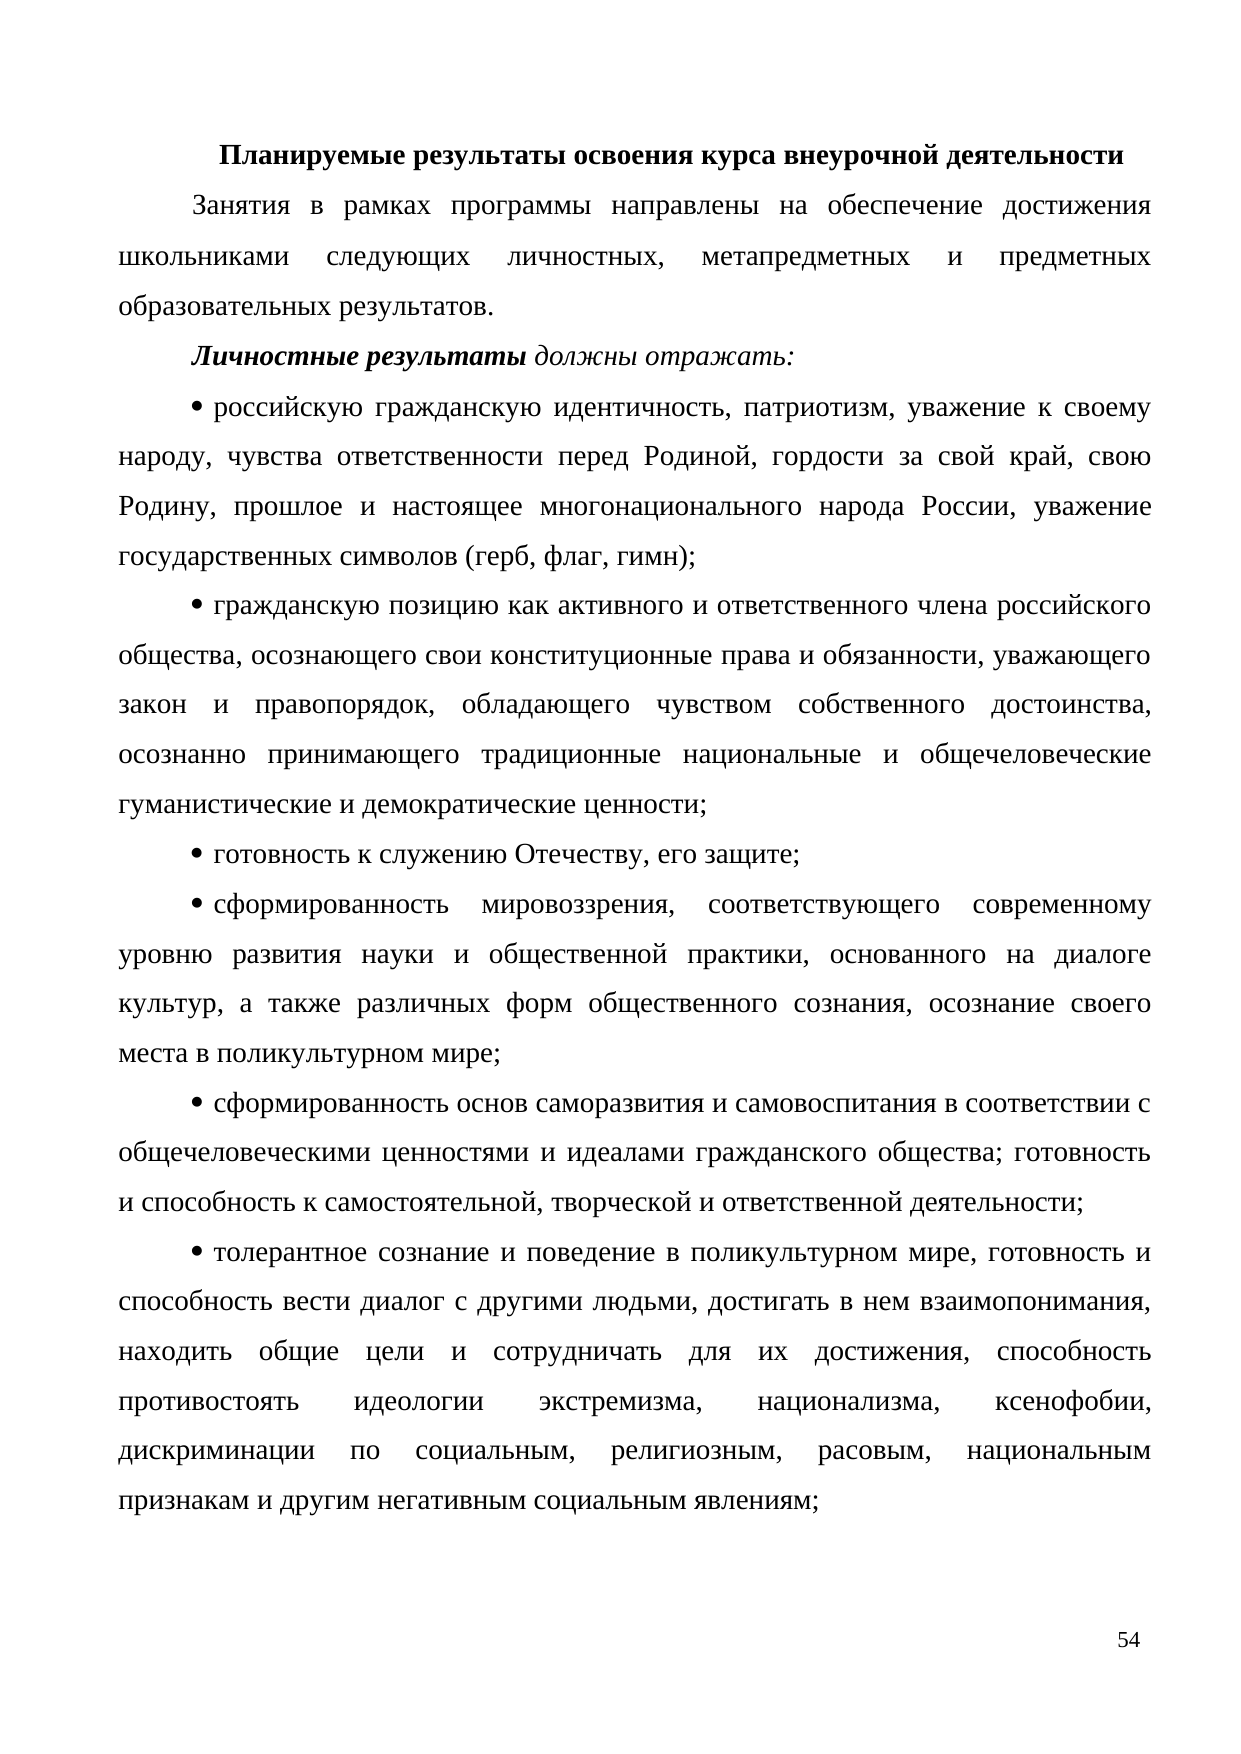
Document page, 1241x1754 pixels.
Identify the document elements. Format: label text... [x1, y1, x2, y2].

list сформированность основ саморазвития и самовоспитания в соответствии с общечеловеческими ценностями и идеалами гражданского общества; готовность и способность к самостоятельной, творческой и ответственной деятельности; [118, 1085, 1151, 1217]
text Личностные результаты должны отражать: [192, 338, 1165, 372]
subtitle Планируемые результаты освоения курса внеурочной деятельности [219, 137, 1165, 171]
list гражданскую позицию как активного и ответственного члена российского общества, осознающего свои конституционные права и обязанности, уважающего закон и правопорядок, обладающего чувством собственного достоинства, осознанно принимающего традиционные национальные и общечеловеческие гуманистические и демократические ценности; [118, 587, 1152, 819]
list российскую гражданскую идентичность, патриотизм, уважение к своему народу, чувства ответственности перед Родиной, гордости за свой край, свою Родину, прошлое и настоящее многонационального народа России, уважение государственных символов (герб, флаг, гимн); [118, 389, 1152, 571]
list толерантное сознание и поведение в поликультурном мире, готовность и способность вести диалог с другими людьми, достигать в нем взаимопонимания, находить общие цели и сотрудничать для их достижения, способность противостоять идеологии экстремизма, национализма, ксенофобии, дискриминации по социальным, религиозным, расовым, национальным признакам и другим негативным социальным явлениям; [118, 1234, 1152, 1515]
list сформированность мировоззрения, соответствующего современному уровню развития науки и общественной практики, основанного на диалоге культур, а также различных форм общественного сознания, осознание своего места в поликультурном мире; [118, 886, 1152, 1069]
list готовность к служению Отечеству, его защите; [192, 836, 1165, 870]
text Занятия в рамках программы направлены на обеспечение достижения школьниками следующих личностных, метапредметных и предметных образовательных результатов. [118, 187, 1151, 322]
